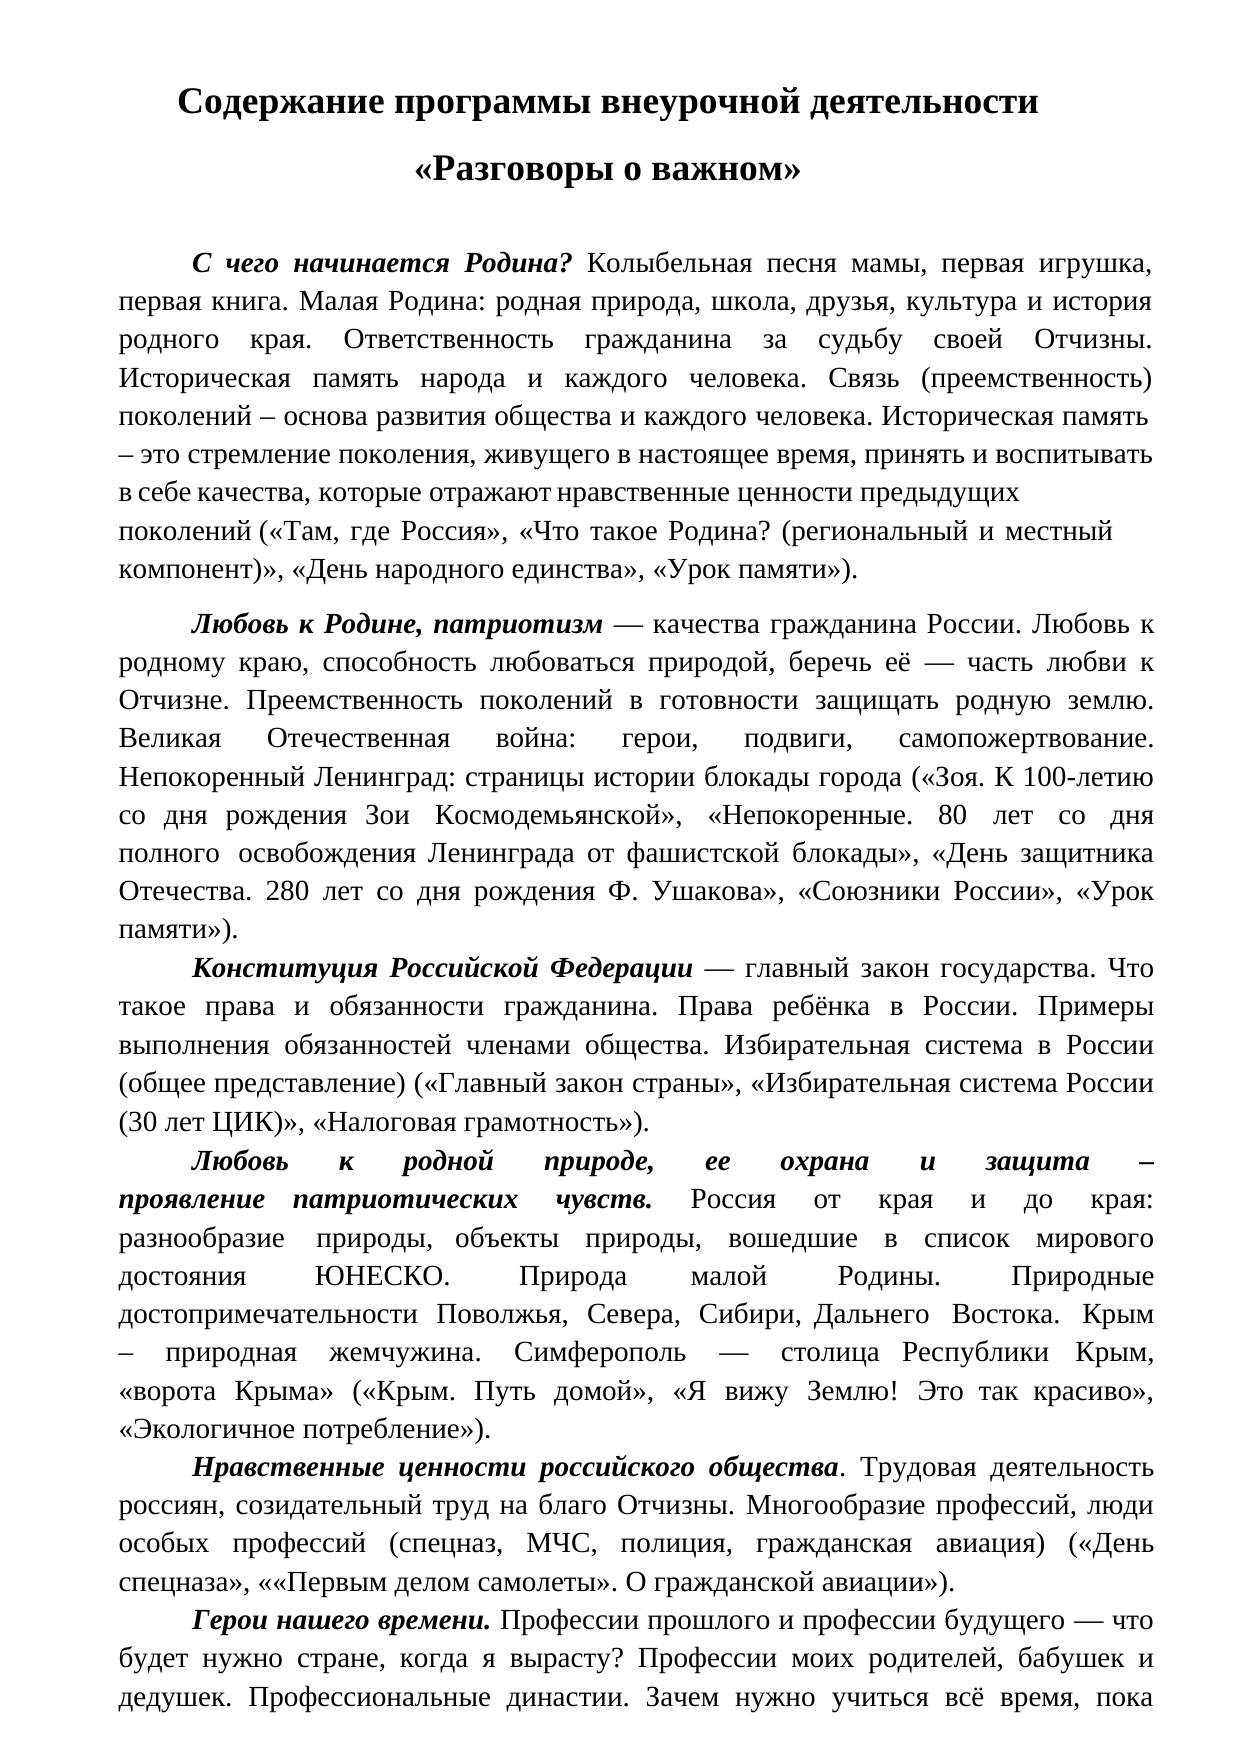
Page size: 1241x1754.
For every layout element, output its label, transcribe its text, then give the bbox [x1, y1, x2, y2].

text Конституция Российской Федерации — главный закон государства. Что такое права и обязанности гражданина. Права ребёнка в России. Примеры выполнения обязанностей членами общества. Избирательная система в России (общее представление) («Главный закон страны», «Избирательная система России (30 лет ЦИК)», «Налоговая грамотность»). [118, 950, 1154, 1138]
text «Разговоры о важном» [414, 145, 1154, 188]
text Герои нашего времени. Профессии прошлого и профессии будущего — что будет нужно стране, когда я вырасту? Профессии моих родителей, бабушек и дедушек. Профессиональные династии. Зачем нужно учиться всё время, пока [118, 1602, 1154, 1713]
text Любовь к родной природе, ее охрана и защита – проявление патриотических чувств. Россия от края и до края: разнообразие природы, объекты природы, вошедшие в список мирового достояния ЮНЕСКО. Природа малой Родины. Природные достопримечательности Поволжья, Севера, Сибири, Дальнего Востока. Крым – природная жемчужина. Симферополь — столица Республики Крым, «ворота Крыма» («Крым. Путь домой», «Я вижу Землю! Это так красиво», «Экологичное потребление»). [118, 1143, 1154, 1444]
text Содержание программы внеурочной деятельности [177, 79, 1154, 122]
text С чего начинается Родина? Колыбельная песня мамы, первая игрушка, первая книга. Малая Родина: родная природа, школа, друзья, культура и история родного края. Ответственность гражданина за судьбу своей Отчизны. Историческая память народа и каждого человека. Связь (преемственность) поколений – основа развития общества и каждого человека. Историческая память – это стремление поколения, живущего в настоящее время, принять и воспитывать всебекачества, которые отражаютнравственные ценности предыдущих поколений («Там, где Россия», «Что такое Родина? (региональный и местный компонент)», «День народного единства», «Урок памяти»). [118, 245, 1159, 584]
text Нравственные ценности российского общества. Трудовая деятельность россиян, созидательный труд на благо Отчизны. Многообразие профессий, люди особых профессий (спецназ, МЧС, полиция, гражданская авиация) («День спецназа», ««Первым делом самолеты». О гражданской авиации»). [118, 1449, 1154, 1597]
text Любовь к Родине, патриотизм — качества гражданина России. Любовь к родному краю, способность любоваться природой, беречь её — часть любви к Отчизне. Преемственность поколений в готовности защищать родную землю. Великая Отечественная война: герои, подвиги, самопожертвование. Непокоренный Ленинград: страницы истории блокады города («Зоя. К 100-летию со дня рождения Зои Космодемьянской», «Непокоренные. 80 лет со дня полного освобождения Ленинграда от фашистской блокады», «День защитника Отечества. 280 лет со дня рождения Ф. Ушакова», «Союзники России», «Урок памяти»). [118, 606, 1154, 945]
